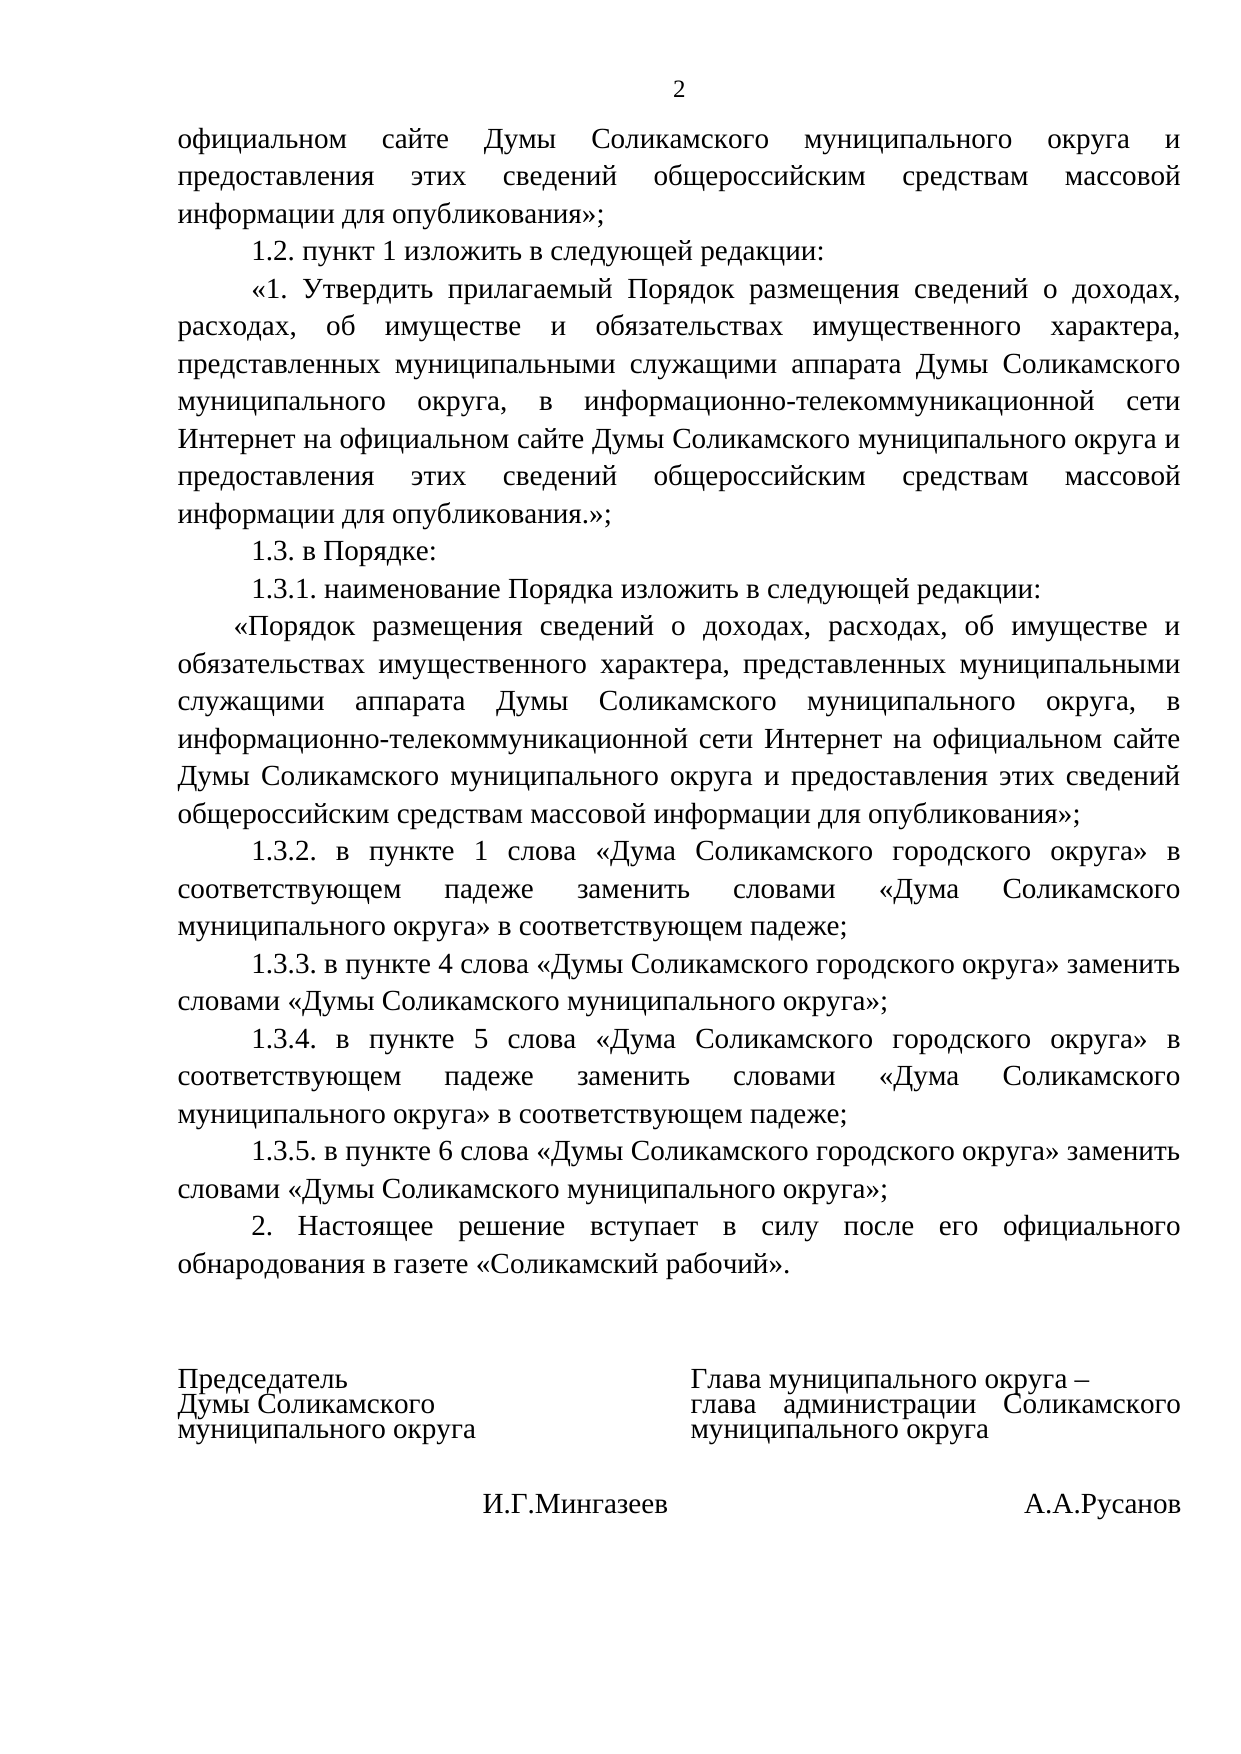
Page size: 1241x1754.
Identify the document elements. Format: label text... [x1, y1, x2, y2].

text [177, 118, 1181, 231]
table_header Председатель Думы Соликамского муниципального округа [166, 1368, 679, 1443]
text 1.3.1. наименование Порядка изложить в следующей редакции: [177, 568, 1181, 606]
text «1. Утвердить прилагаемый Порядок размещения сведений о доходах, расходах, об имуществе и обязательствах имущественного характера, представленных муниципальными служащими аппарата Думы Соликамского муниципального округа, в информационно-телекоммуникационной сети Интернет на официальном сайте Думы Соликамского муниципального округа и предоставления этих сведений общероссийским средствам массовой информации для опубликования.»; [177, 268, 1181, 531]
text 1.2. пункт 1 изложить в следующей редакции: [177, 231, 1181, 268]
text 1.3. в Порядке: [177, 531, 1181, 568]
text 1.3.4. в пункте 5 слова «Дума Соликамского городского округа» в соответствующем падеже заменить словами «Дума Соликамского муниципального округа» в соответствующем падеже; [177, 1018, 1181, 1131]
text 1.3.5. в пункте 6 слова «Думы Соликамского городского округа» заменить словами «Думы Соликамского муниципального округа»; [177, 1131, 1181, 1206]
table_cell А.А.Русанов [679, 1443, 1192, 1518]
text 2. Настоящее решение вступает в силу после его официального обнародования в газете «Соликамский рабочий». [177, 1206, 1181, 1281]
text «Порядок размещения сведений о доходах, расходах, об имуществе и обязательствах имущественного характера, представленных муниципальными служащими аппарата Думы Соликамского муниципального округа, в информационно-телекоммуникационной сети Интернет на официальном сайте Думы Соликамского муниципального округа и предоставления этих сведений общероссийским средствам массовой информации для опубликования»; [177, 606, 1181, 831]
table_header Глава муниципального округа – глава администрации Соликамского муниципального округа [679, 1368, 1192, 1443]
table_cell И.Г.Мингазеев [166, 1443, 679, 1518]
text 1.3.2. в пункте 1 слова «Дума Соликамского городского округа» в соответствующем падеже заменить словами «Дума Соликамского муниципального округа» в соответствующем падеже; [177, 831, 1181, 943]
text 1.3.3. в пункте 4 слова «Думы Соликамского городского округа» заменить словами «Думы Соликамского муниципального округа»; [177, 943, 1181, 1018]
